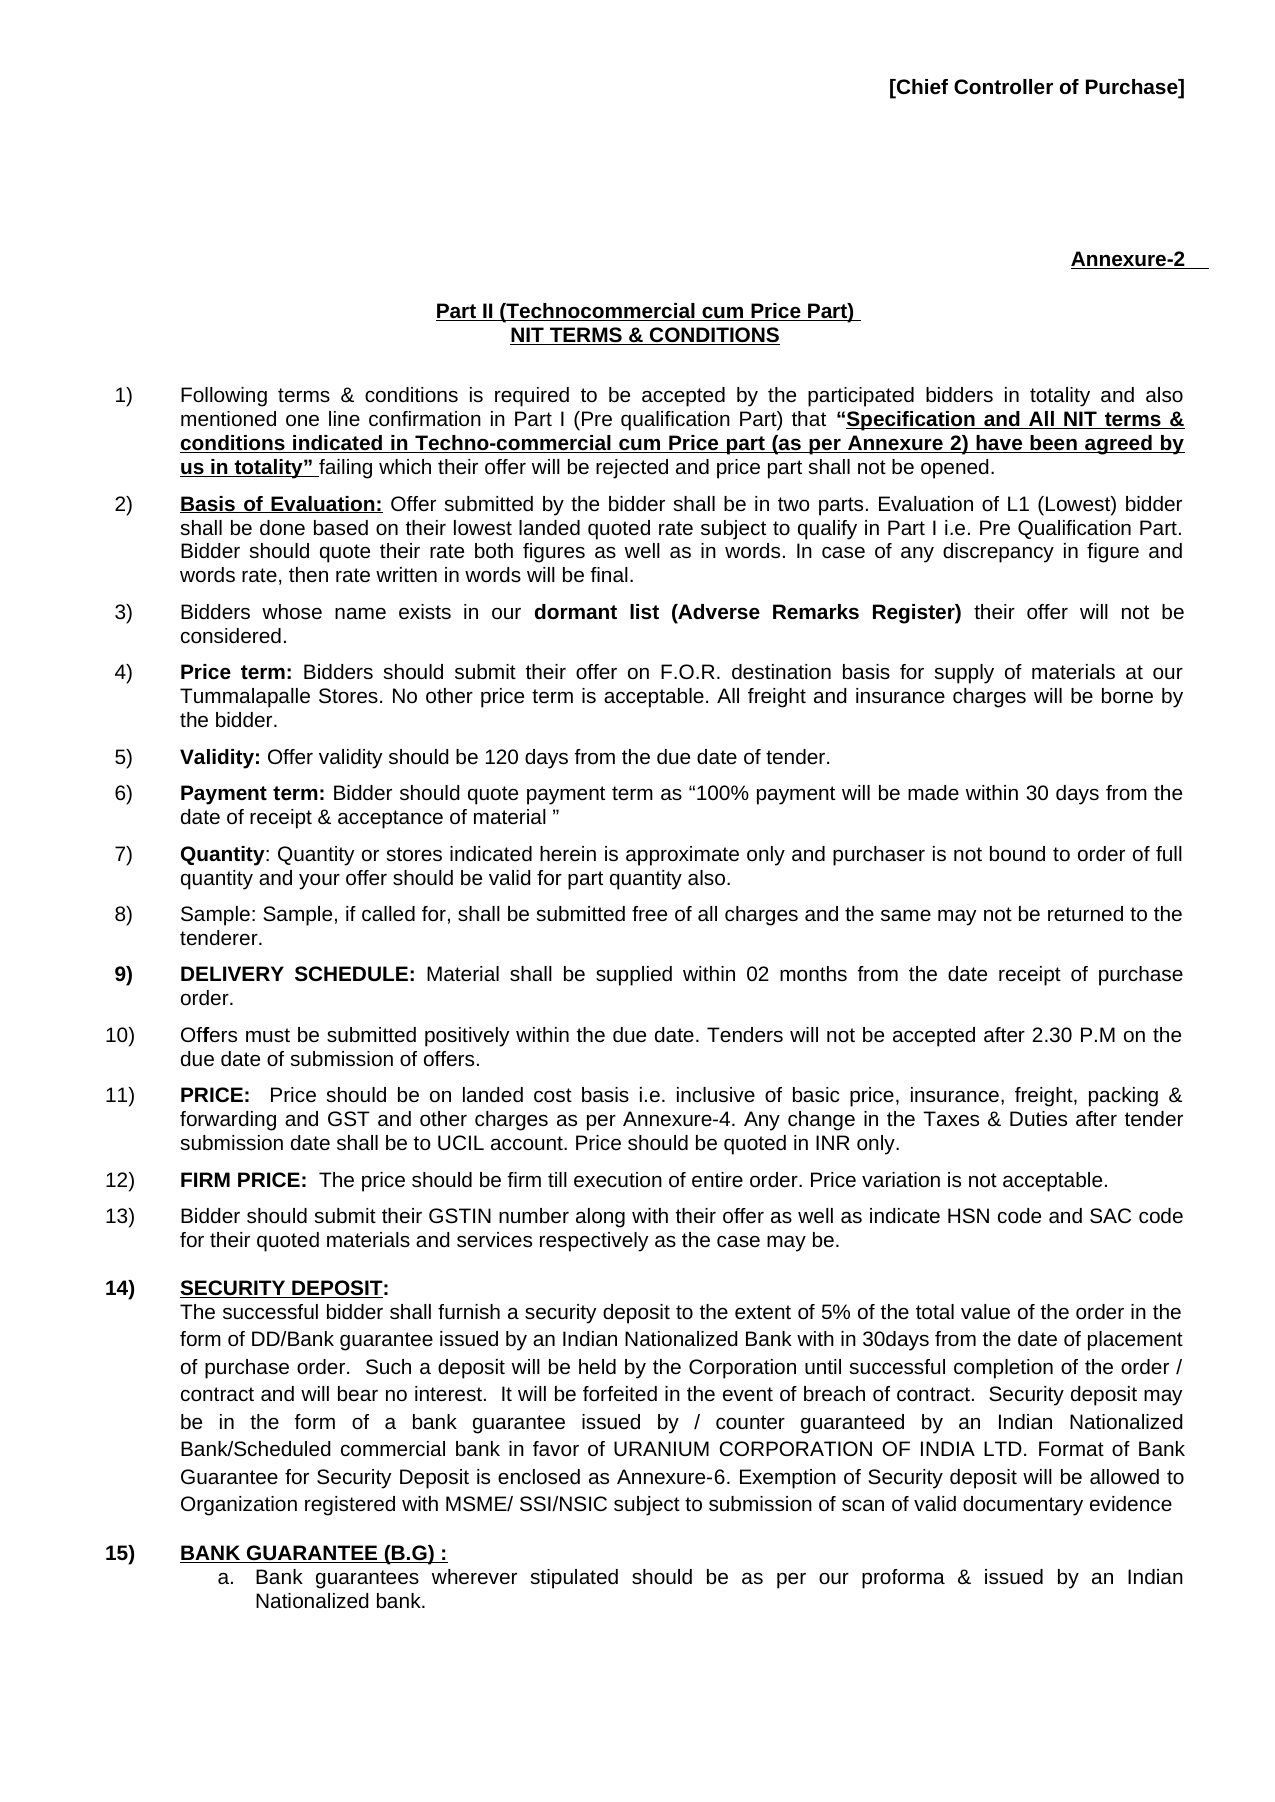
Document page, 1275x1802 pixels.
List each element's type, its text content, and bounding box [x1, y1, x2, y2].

list DELIVERY SCHEDULE: Material shall be supplied within 02 months from the date receipt of purchase order. [114, 962, 1185, 1010]
list Validity: Offer validity should be 120 days from the due date of tender. [114, 744, 1185, 768]
list FIRM PRICE: The price should be firm till execution of entire order. Price variation is not acceptable. [105, 1167, 1185, 1191]
text [Chief Controller of Purchase] [555, 75, 1185, 99]
list Bidder should submit their GSTIN number along with their offer as well as indicate HSN code and SAC code for their quoted materials and services respectively as the case may be. [105, 1204, 1185, 1252]
list Price term: Bidders should submit their offer on F.O.R. destination basis for supply of materials at our Tummalapalle Stores. No other price term is acceptable. All freight and insurance charges will be borne by the bidder. [114, 660, 1185, 732]
list PRICE: Price should be on landed cost basis i.e. inclusive of basic price, insurance, freight, packing & forwarding and GST and other charges as per Annexure-4. Any change in the Taxes & Duties after tender submission date shall be to UCIL account. Price should be quoted in INR only. [105, 1083, 1185, 1155]
list Payment term: Bidder should quote payment term as “100% payment will be made within 30 days from the date of receipt & acceptance of material ” [114, 781, 1185, 829]
list Quantity: Quantity or stores indicated herein is approximate only and purchaser is not bound to order of full quantity and your offer should be valid for part quantity also. [114, 841, 1185, 889]
text The successful bidder shall furnish a security deposit to the extent of 5% of the total value of the order in the form of DD/Bank guarantee issued by an Indian Nationalized Bank with in 30days from the date of placement of purchase order. Such a deposit will be held by the Corporation until successful completion of the order / contract and will bear no interest. It will be forfeited in the event of breach of contract. Security deposit may be in the form of a bank guarantee issued by / counter guaranteed by an Indian Nationalized Bank/Scheduled commercial bank in favor of URANIUM CORPORATION OF INDIA LTD. Format of Bank Guarantee for Security Deposit is enclosed as Annexure-6. Exemption of Security deposit will be allowed to Organization registered with MSME/ SSI/NSIC subject to submission of scan of valid documentary evidence [180, 1300, 1185, 1516]
text Part II (Technocommercial cum Price Part) [105, 299, 1185, 323]
list BANK GUARANTEE (B.G) : [105, 1541, 1185, 1564]
list SECURITY DEPOSIT: [105, 1276, 1185, 1300]
list Sample: Sample, if called for, shall be submitted free of all charges and the same may not be returned to the tenderer. [114, 902, 1185, 950]
list Bank guarantees wherever stipulated should be as per our proforma & issued by an Indian Nationalized bank. [217, 1564, 1185, 1612]
text NIT TERMS & CONDITIONS [105, 323, 1185, 347]
list Offers must be submitted positively within the due date. Tenders will not be accepted after 2.30 P.M on the due date of submission of offers. [105, 1023, 1185, 1071]
list Bidders whose name exists in our dormant list (Adverse Remarks Register) their offer will not be considered. [114, 600, 1185, 648]
text Annexure-2 [105, 247, 1185, 271]
list Basis of Evaluation: Offer submitted by the bidder shall be in two parts. Evaluation of L1 (Lowest) bidder shall be done based on their lowest landed quoted rate subject to qualify in Part I i.e. Pre Qualification Part. Bidder should quote their rate both figures as well as in words. In case of any discrepancy in figure and words rate, then rate written in words will be final. [114, 491, 1185, 587]
list Following terms & conditions is required to be accepted by the participated bidders in totality and also mentioned one line confirmation in Part I (Pre qualification Part) that “Specification and All NIT terms & conditions indicated in Techno-commercial cum Price part (as per Annexure 2) have been agreed by us in totality” failing which their offer will be rejected and price part shall not be opened. [114, 383, 1185, 479]
